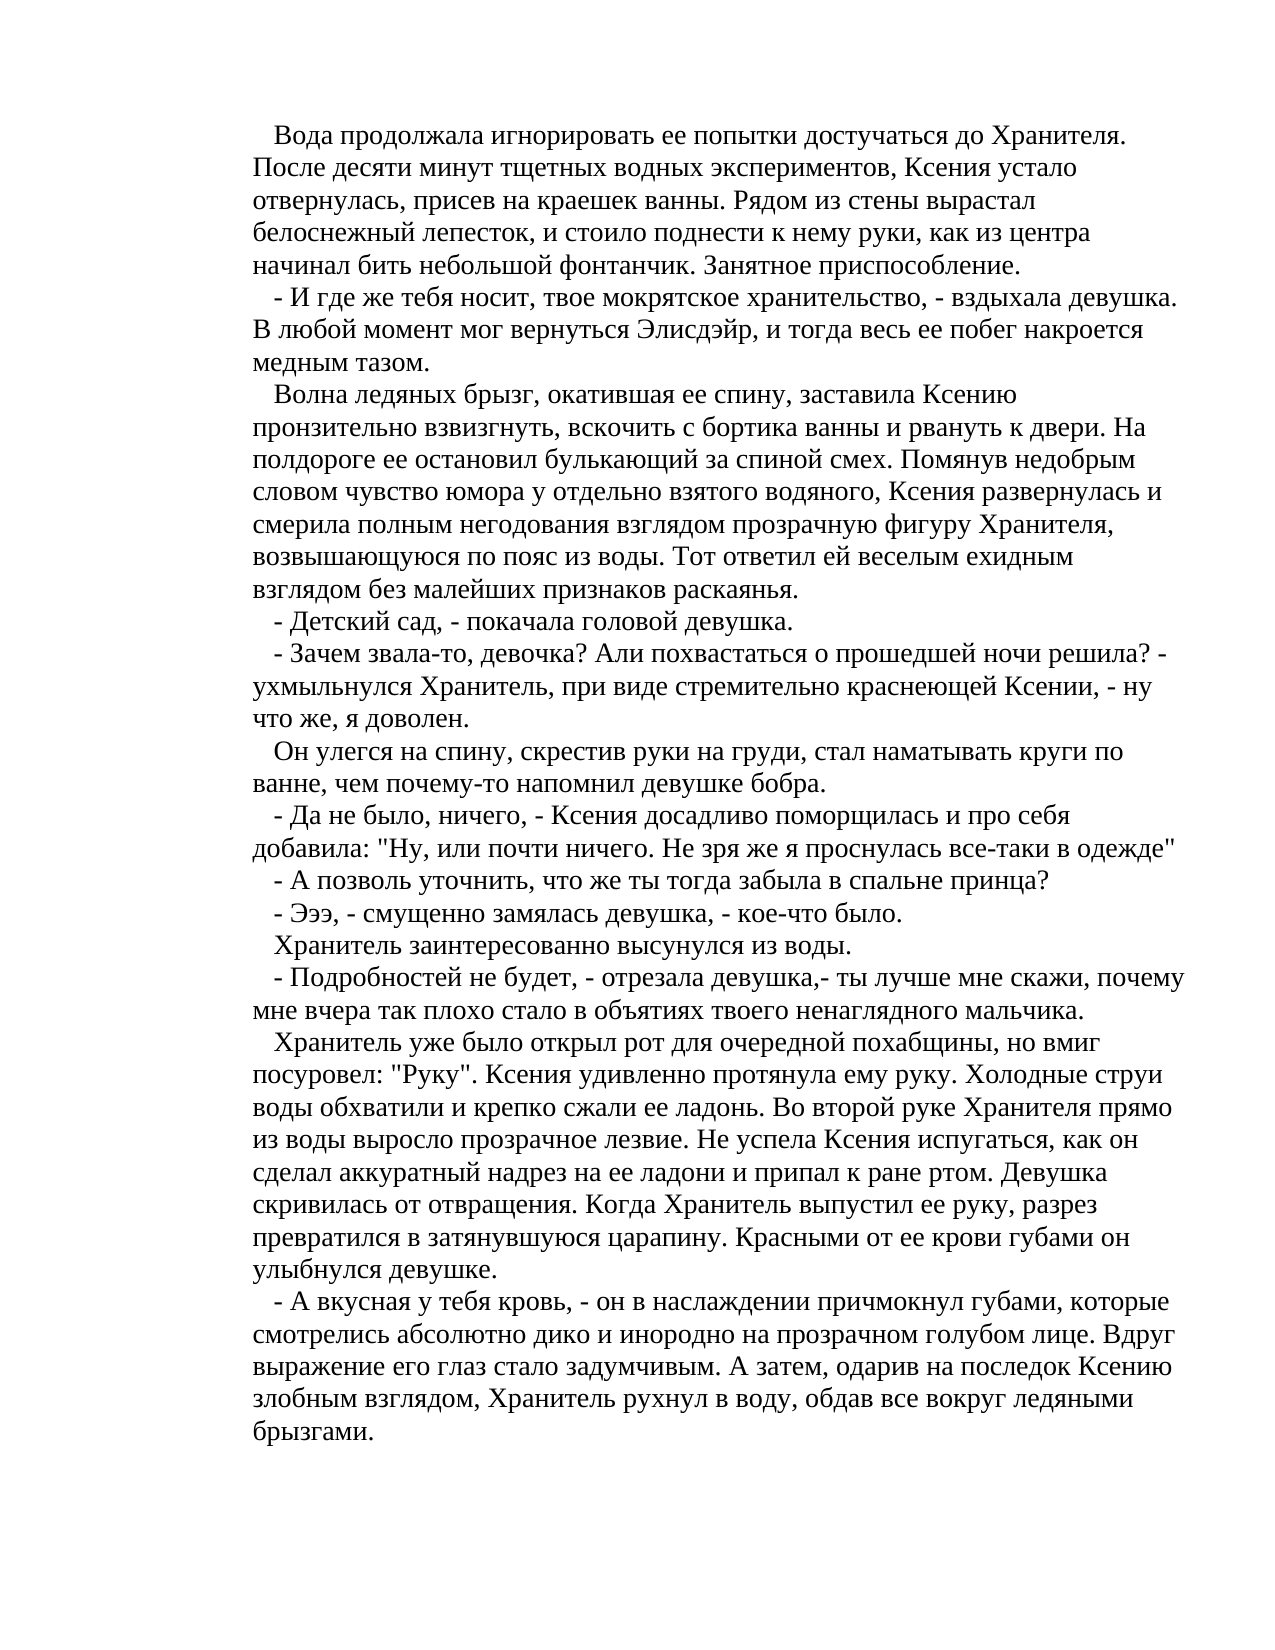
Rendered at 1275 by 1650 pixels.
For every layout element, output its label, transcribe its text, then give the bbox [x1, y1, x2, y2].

text Хранитель заинтересованно высунулся из воды. [252, 928, 1186, 960]
text - И где же тебя носит, твое мокрятское хранительство, - вздыхала девушка. В любой момент мог вернуться Элисдэйр, и тогда весь ее побег накроется медным тазом. [252, 280, 1186, 377]
text Вода продолжала игнорировать ее попытки достучаться до Хранителя. После десяти минут тщетных водных экспериментов, Ксения устало отвернулась, присев на краешек ванны. Рядом из стены вырастал белоснежный лепесток, и стоило поднести к нему руки, как из центра начинал бить небольшой фонтанчик. Занятное приспособление. [252, 118, 1186, 280]
text - Зачем звала-то, девочка? Али похвастаться о прошедшей ночи решила? - ухмыльнулся Хранитель, при виде стремительно краснеющей Ксении, - ну что же, я доволен. [252, 636, 1186, 734]
text - Подробностей не будет, - отрезала девушка,- ты лучше мне скажи, почему мне вчера так плохо стало в объятиях твоего ненаглядного мальчика. [252, 960, 1186, 1025]
text Он улегся на спину, скрестив руки на груди, стал наматывать круги по ванне, чем почему-то напомнил девушке бобра. [252, 734, 1186, 798]
text - Детский сад, - покачала головой девушка. [252, 604, 1186, 636]
text - Да не было, ничего, - Ксения досадливо поморщилась и про себя добавила: "Ну, или почти ничего. Не зря же я проснулась все-таки в одежде" [252, 798, 1186, 863]
text Хранитель уже было открыл рот для очередной похабщины, но вмиг посуровел: "Руку". Ксения удивленно протянула ему руку. Холодные струи воды обхватили и крепко сжали ее ладонь. Во второй руке Хранителя прямо из воды выросло прозрачное лезвие. Не успела Ксения испугаться, как он сделал аккуратный надрез на ее ладони и припал к ране ртом. Девушка скривилась от отвращения. Когда Хранитель выпустил ее руку, разрез превратился в затянувшуюся царапину. Красными от ее крови губами он улыбнулся девушке. [252, 1025, 1186, 1284]
text Волна ледяных брызг, окатившая ее спину, заставила Ксению пронзительно взвизгнуть, вскочить с бортика ванны и рвануть к двери. На полдороге ее остановил булькающий за спиной смех. Помянув недобрым словом чувство юмора у отдельно взятого водяного, Ксения развернулась и смерила полным негодования взглядом прозрачную фигуру Хранителя, возвышающуюся по пояс из воды. Тот ответил ей веселым ехидным взглядом без малейших признаков раскаянья. [252, 377, 1186, 604]
text - А позволь уточнить, что же ты тогда забыла в спальне принца? [252, 863, 1186, 896]
text - Эээ, - смущенно замялась девушка, - кое-что было. [252, 896, 1186, 928]
text - А вкусная у тебя кровь, - он в наслаждении причмокнул губами, которые смотрелись абсолютно дико и инородно на прозрачном голубом лице. Вдруг выражение его глаз стало задумчивым. А затем, одарив на последок Ксению злобным взглядом, Хранитель рухнул в воду, обдав все вокруг ледяными брызгами. [252, 1284, 1186, 1446]
